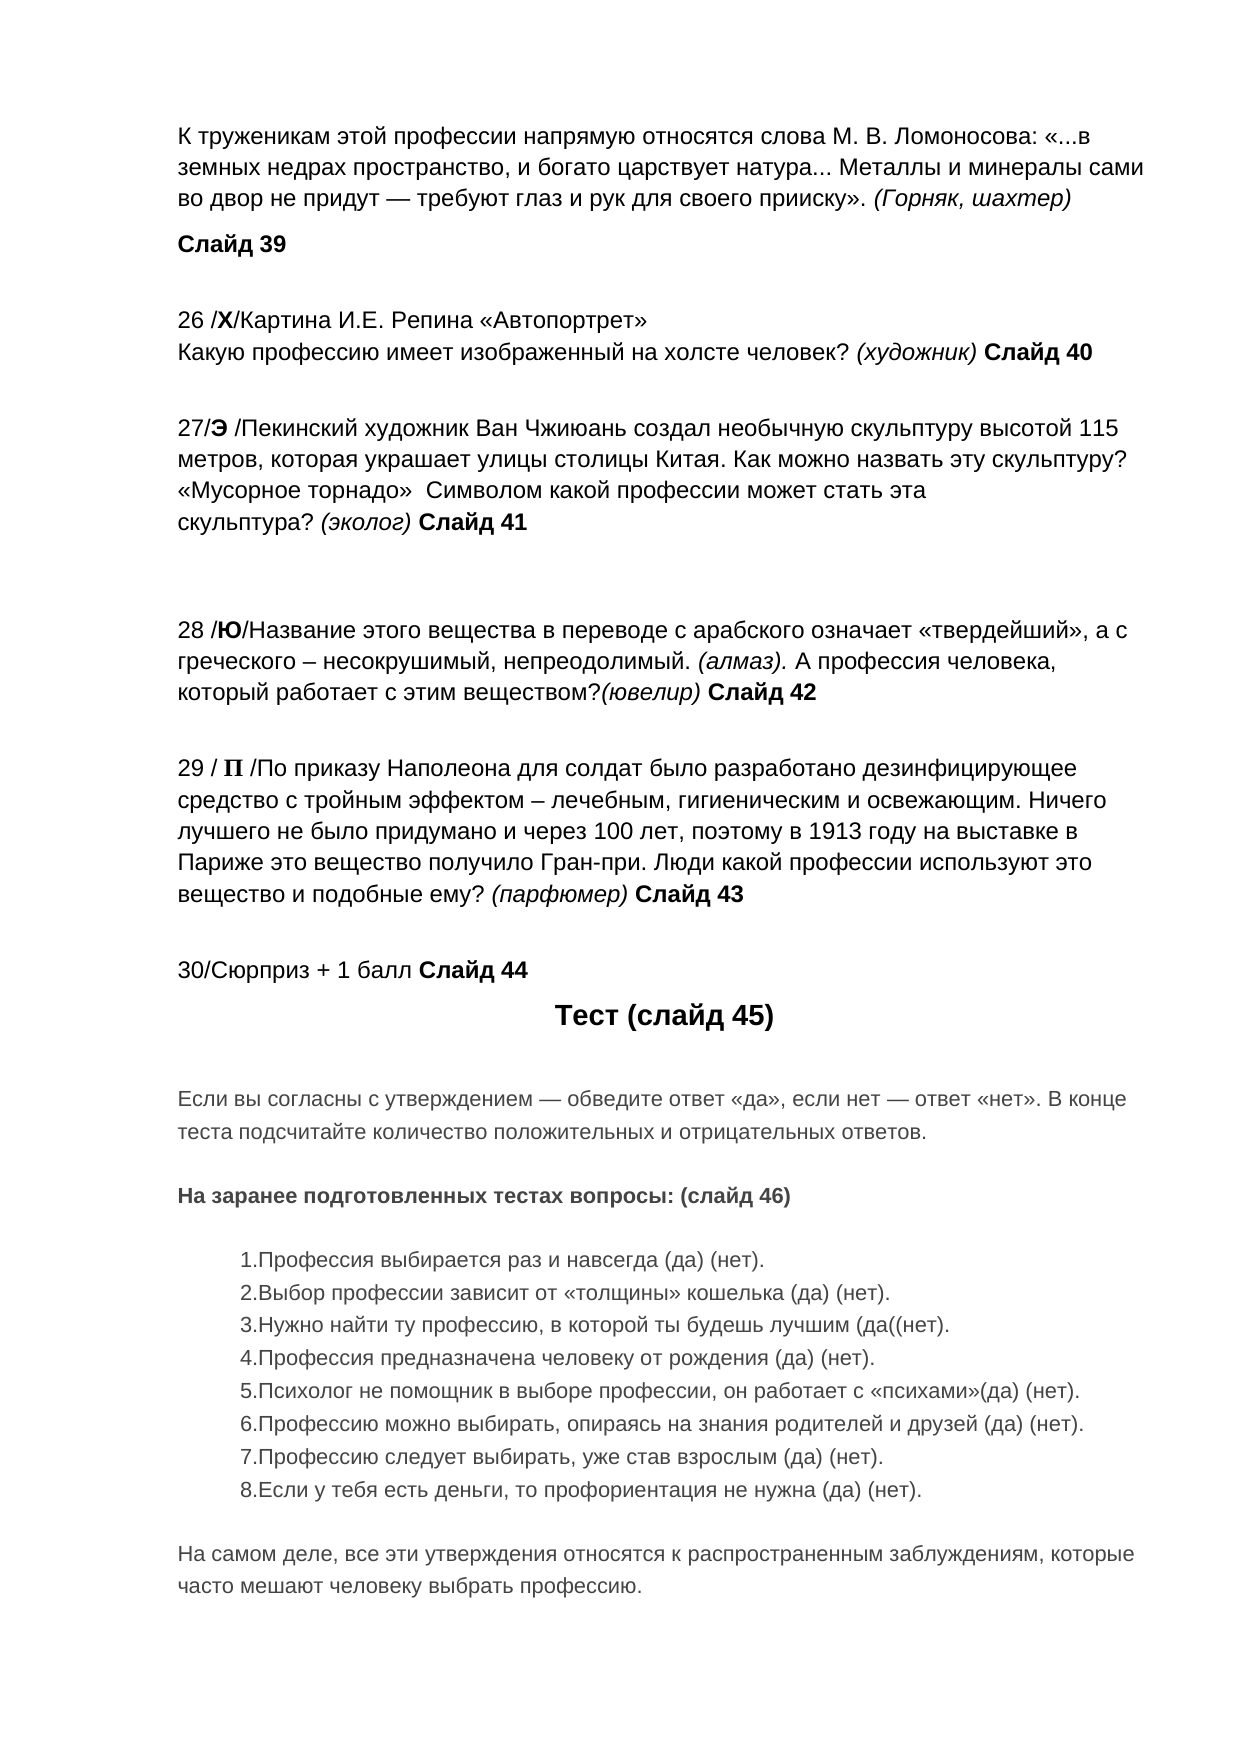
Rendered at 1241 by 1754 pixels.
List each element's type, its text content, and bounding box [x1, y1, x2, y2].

text 26 /Х/Картина И.Е. Репина «Автопортрет» Какую профессию имеет изображенный на холсте человек? (художник) Слайд 40 [177, 271, 1152, 365]
text 29 / П /По приказу Наполеона для солдат было разработано дезинфицирующее средство с тройным эффектом – лечебным, гигиеническим и освежающим. Ничего лучшего не было придумано и через 100 лет, поэтому в 1913 году на выставке в Париже это вещество получило Гран-при. Люди какой профессии используют это вещество и подобные ему? (парфюмер) Слайд 43 [177, 720, 1152, 907]
text На заранее подготовленных тестах вопросы: (слайд 46) [177, 1175, 1152, 1208]
text 1.Профессия выбирается раз и навсегда (да) (нет). 2.Выбор профессии зависит от «толщины» кошелька (да) (нет). 3.Нужно найти ту профессию, в которой ты будешь лучшим (да((нет). 4.Профессия предназначена человеку от рождения (да) (нет). 5.Психолог не помощник в выборе профессии, он работает с «психами»(да) (нет). 6.Профессию можно выбирать, опираясь на знания родителей и друзей (да) (нет). 7.Профессию следует выбирать, уже став взрослым (да) (нет). 8.Если у тебя есть деньги, то профориентация не нужна (да) (нет). [240, 1239, 1152, 1502]
text Если вы согласны с утверждением — обведите ответ «да», если нет — ответ «нет». В конце теста подсчитайте количество положительных и отрицательных ответов. [177, 1045, 1152, 1144]
text Тест (слайд 45) [177, 998, 1152, 1031]
text Слайд 39 [177, 226, 1152, 257]
text 30/Сюрприз + 1 балл Слайд 44 [177, 921, 1152, 984]
text 27/Э /Пекинский художник Ван Чжиюань создал необычную скульптуру высотой 115 метров, которая украшает улицы столицы Китая. Как можно назвать эту скульптуру? «Мусорное торнадо» Символом какой профессии может стать эта скульптура? (эколог) Слайд 41 [177, 379, 1152, 535]
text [177, 118, 1152, 212]
text На самом деле, все эти утверждения относятся к распространенным заблуждениям, которые часто мешают человеку выбрать профессию. [177, 1533, 1152, 1598]
text 28 /Ю/Название этого вещества в переводе с арабского означает «твердейший», а с греческого – несокрушимый, непреодолимый. (алмаз). А профессия человека, который работает с этим веществом?(ювелир) Слайд 42 [177, 549, 1152, 706]
